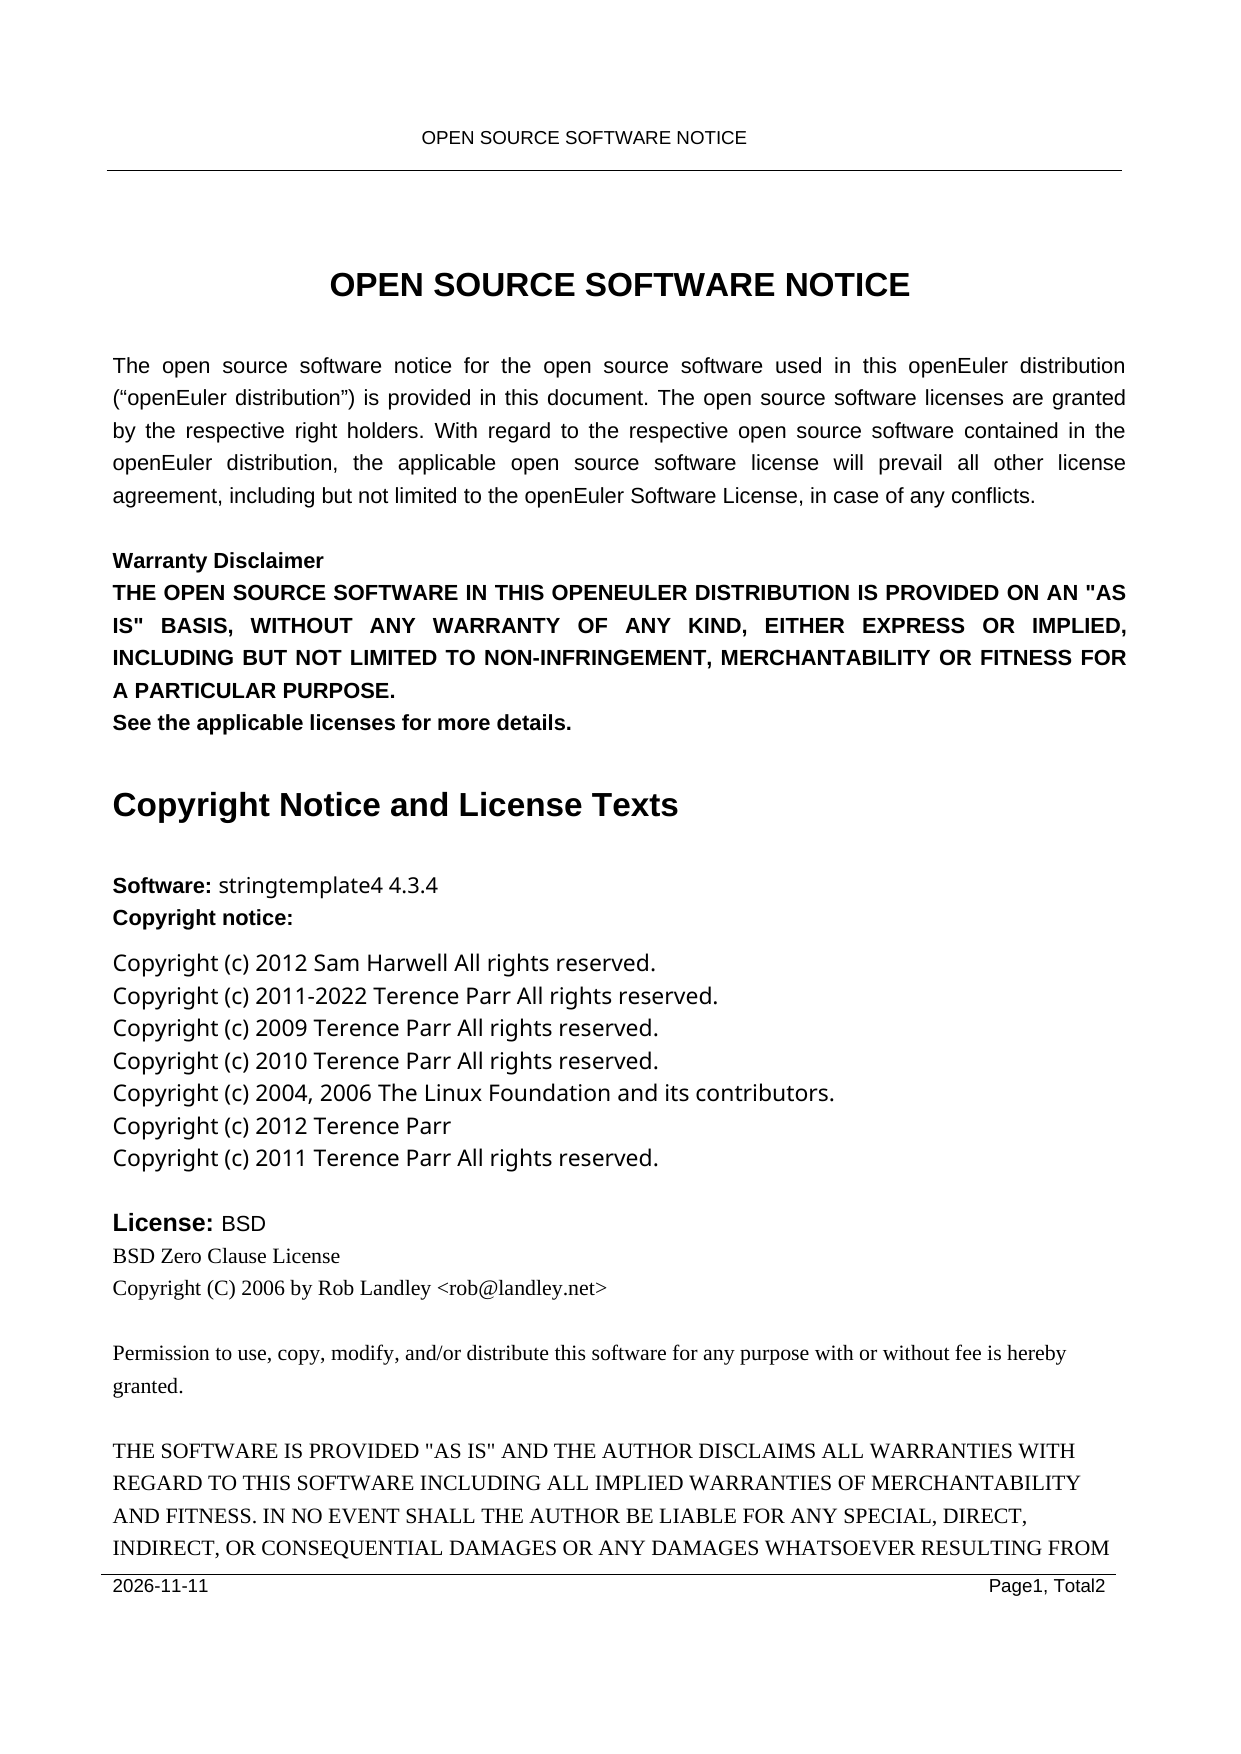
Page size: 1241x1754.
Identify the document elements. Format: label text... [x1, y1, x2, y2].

text License: BSD [112, 1207, 1128, 1239]
text The open source software notice for the open source software used in this openEuler distribution (“openEuler distribution”) is provided in this document. The open source software licenses are granted by the respective right holders. With regard to the respective open source software contained in the openEuler distribution, the applicable open source software license will prevail all other license agreement, including but not limited to the openEuler Software License, in case of any conflicts. [112, 349, 1128, 511]
text Copyright (c) 2012 Sam Harwell All rights reserved. Copyright (c) 2011-2022 Terence Parr All rights reserved. Copyright (c) 2009 Terence Parr All rights reserved. Copyright (c) 2010 Terence Parr All rights reserved. Copyright (c) 2004, 2006 The Linux Foundation and its contributors. Copyright (c) 2012 Terence Parr Copyright (c) 2011 Terence Parr All rights reserved. [112, 947, 1128, 1207]
text OPEN SOURCE SOFTWARE NOTICE [112, 251, 1128, 316]
title Software: stringtemplate4 4.3.4 [112, 869, 1128, 901]
text Warranty Disclaimer [112, 544, 1128, 576]
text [112, 1239, 1128, 1564]
text Copyright Notice and License Texts [112, 771, 1128, 836]
text THE OPEN SOURCE SOFTWARE IN THIS OPENEULER DISTRIBUTION IS PROVIDED ON AN "AS IS" BASIS, WITHOUT ANY WARRANTY OF ANY KIND, EITHER EXPRESS OR IMPLIED, INCLUDING BUT NOT LIMITED TO NON-INFRINGEMENT, MERCHANTABILITY OR FITNESS FOR A PARTICULAR PURPOSE. See the applicable licenses for more details. [112, 576, 1128, 739]
text Copyright notice: [112, 901, 1128, 934]
